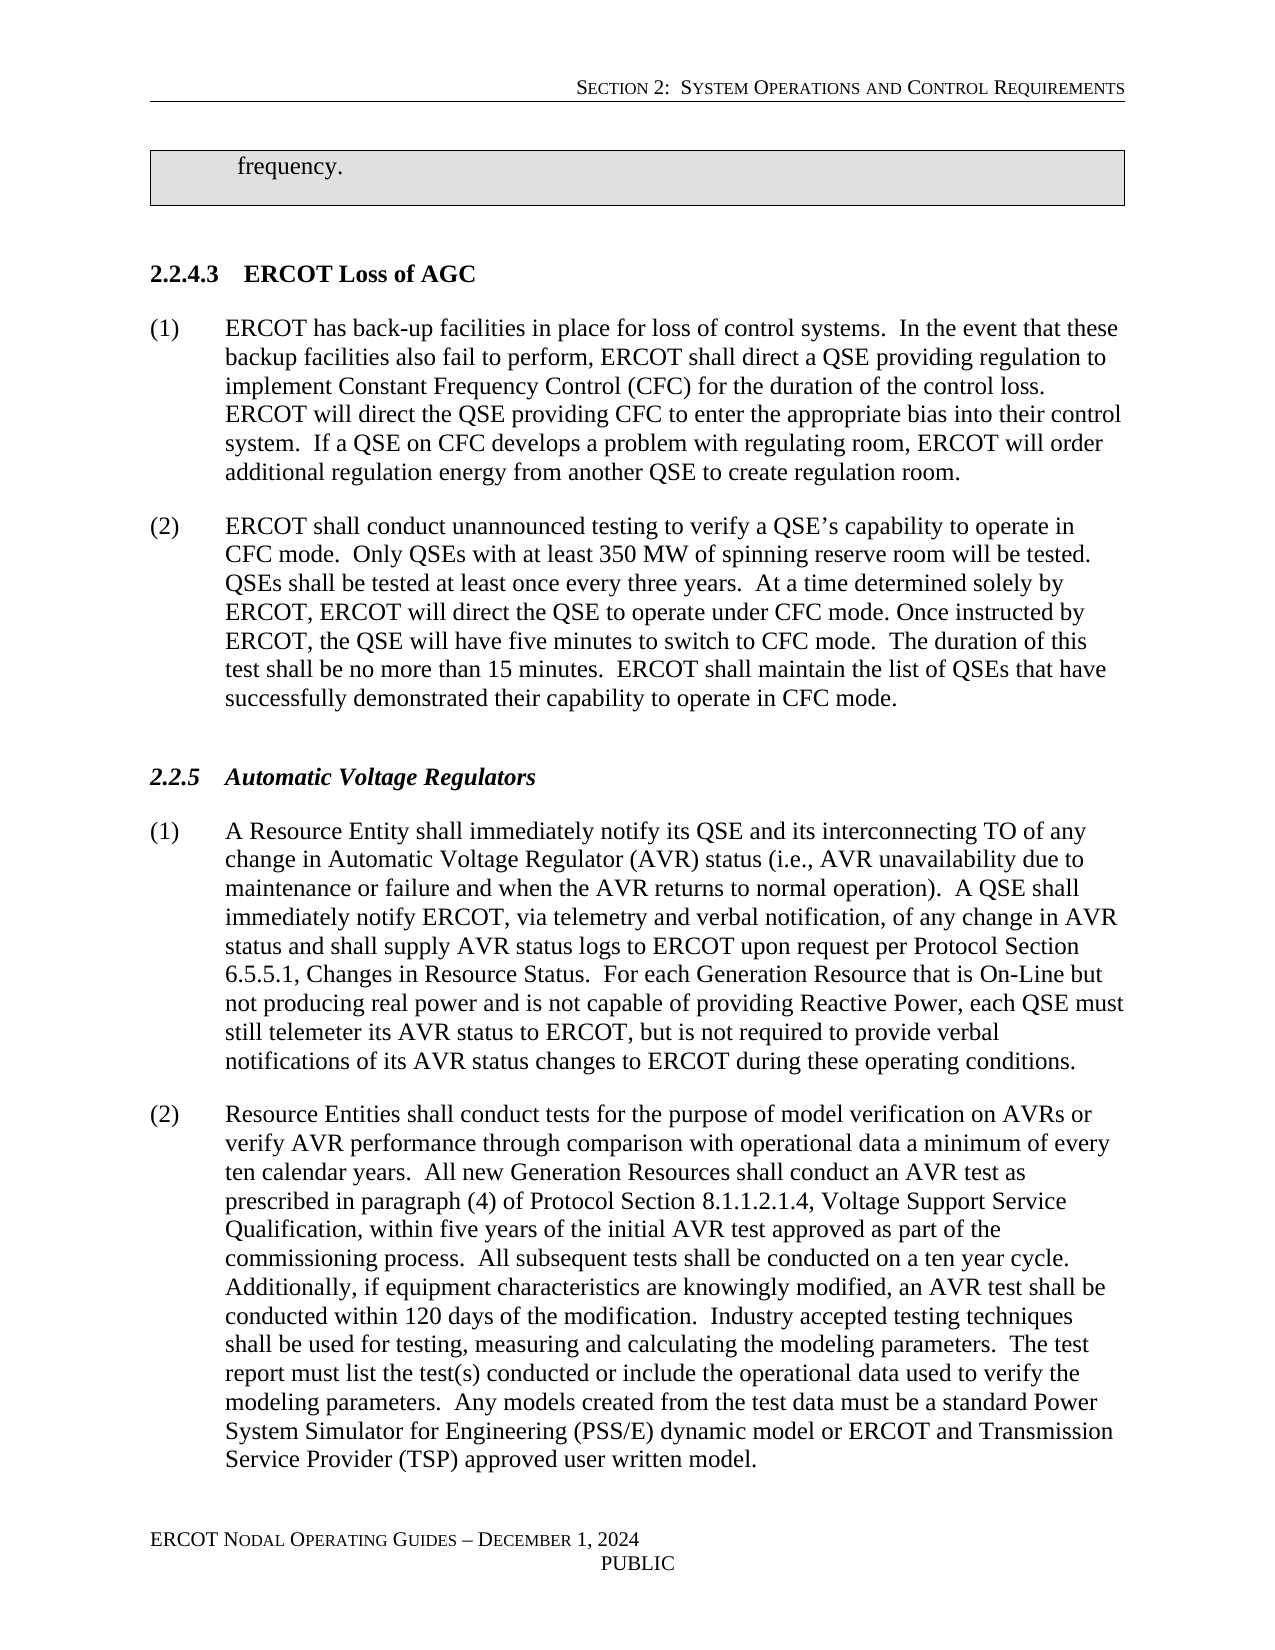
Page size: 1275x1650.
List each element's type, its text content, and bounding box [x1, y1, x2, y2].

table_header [151, 151, 1124, 205]
subtitle 2.2.5 Automatic Voltage Regulators [150, 762, 1125, 791]
text (1) ERCOT has back-up facilities in place for loss of control systems. In the event that these backup facilities also fail to perform, ERCOT shall direct a QSE providing regulation to implement Constant Frequency Control (CFC) for the duration of the control loss. ERCOT will direct the QSE providing CFC to enter the appropriate bias into their control system. If a QSE on CFC develops a problem with regulating room, ERCOT will order additional regulation energy from another QSE to create regulation room. [150, 313, 1125, 486]
text (2) ERCOT shall conduct unannounced testing to verify a QSE’s capability to operate in CFC mode. Only QSEs with at least 350 MW of spinning reserve room will be tested. QSEs shall be tested at least once every three years. At a time determined solely by ERCOT, ERCOT will direct the QSE to operate under CFC mode. Once instructed by ERCOT, the QSE will have five minutes to switch to CFC mode. The duration of this test shall be no more than 15 minutes. ERCOT shall maintain the list of QSEs that have successfully demonstrated their capability to operate in CFC mode. [150, 511, 1125, 712]
text 2.2.4.3 ERCOT Loss of AGC [150, 259, 1125, 288]
text (1) A Resource Entity shall immediately notify its QSE and its interconnecting TO of any change in Automatic Voltage Regulator (AVR) status (i.e., AVR unavailability due to maintenance or failure and when the AVR returns to normal operation). A QSE shall immediately notify ERCOT, via telemetry and verbal notification, of any change in AVR status and shall supply AVR status logs to ERCOT upon request per Protocol Section 6.5.5.1, Changes in Resource Status. For each Generation Resource that is On-Line but not producing real power and is not capable of providing Reactive Power, each QSE must still telemeter its AVR status to ERCOT, but is not required to provide verbal notifications of its AVR status changes to ERCOT during these operating conditions. [150, 816, 1125, 1074]
text (2) Resource Entities shall conduct tests for the purpose of model verification on AVRs or verify AVR performance through comparison with operational data a minimum of every ten calendar years. All new Generation Resources shall conduct an AVR test as prescribed in paragraph (4) of Protocol Section 8.1.1.2.1.4, Voltage Support Service Qualification, within five years of the initial AVR test approved as part of the commissioning process. All subsequent tests shall be conducted on a ten year cycle. Additionally, if equipment characteristics are knowingly modified, an AVR test shall be conducted within 120 days of the modification. Industry accepted testing techniques shall be used for testing, measuring and calculating the modeling parameters. The test report must list the test(s) conducted or include the operational data used to verify the modeling parameters. Any models created from the test data must be a standard Power System Simulator for Engineering (PSS/E) dynamic model or ERCOT and Transmission Service Provider (TSP) approved user written model. [150, 1099, 1125, 1473]
